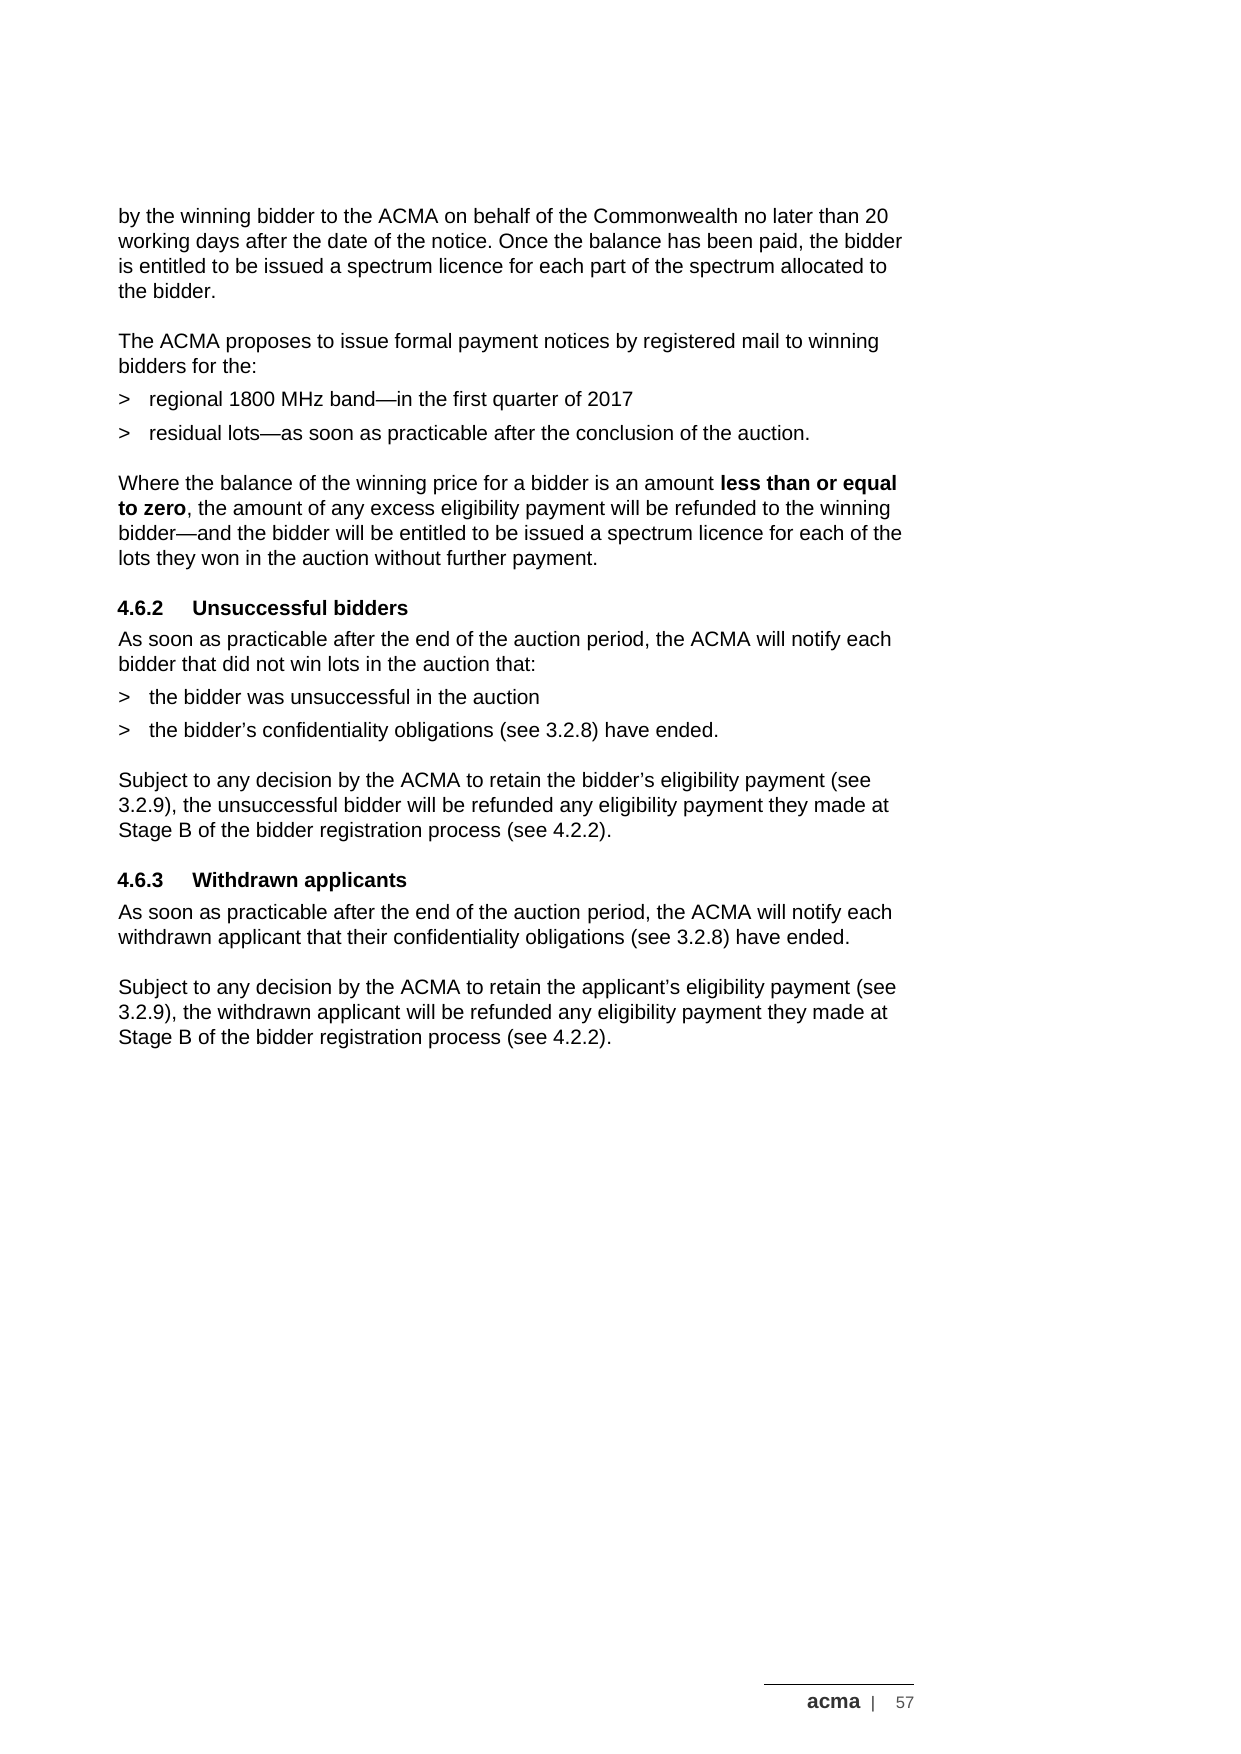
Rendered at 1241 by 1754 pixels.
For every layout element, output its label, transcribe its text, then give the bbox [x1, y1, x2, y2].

text The ACMA proposes to issue formal payment notices by registered mail to winning bidders for the: [118, 328, 917, 378]
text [118, 203, 917, 303]
list the bidder was unsuccessful in the auction [118, 684, 917, 709]
text As soon as practicable after the end of the auction period, the ACMA will notify each bidder that did not win lots in the auction that: [118, 626, 917, 676]
text Subject to any decision by the ACMA to retain the bidder’s eligibility payment (see 3.2.9), the unsuccessful bidder will be refunded any eligibility payment they made at Stage B of the bidder registration process (see 4.2.2). [118, 767, 917, 842]
text Subject to any decision by the ACMA to retain the applicant’s eligibility payment (see 3.2.9), the withdrawn applicant will be refunded any eligibility payment they made at Stage B of the bidder registration process (see 4.2.2). [118, 973, 917, 1048]
text Where the balance of the winning price for a bidder is an amount less than or equal to zero, the amount of any excess eligibility payment will be refunded to the winning bidder—and the bidder will be entitled to be issued a spectrum licence for each of the lots they won in the auction without further payment. [118, 469, 917, 569]
text As soon as practicable after the end of the auction period, the ACMA will notify each withdrawn applicant that their confidentiality obligations (see 3.2.8) have ended. [118, 898, 917, 948]
list residual lots—as soon as practicable after the conclusion of the auction. [118, 419, 917, 444]
subtitle Unsuccessful bidders [117, 594, 917, 619]
list the bidder’s confidentiality obligations (see 3.2.8) have ended. [118, 717, 917, 742]
subtitle Withdrawn applicants [117, 867, 917, 892]
list regional 1800 MHz band—in the first quarter of 2017 [118, 386, 917, 411]
